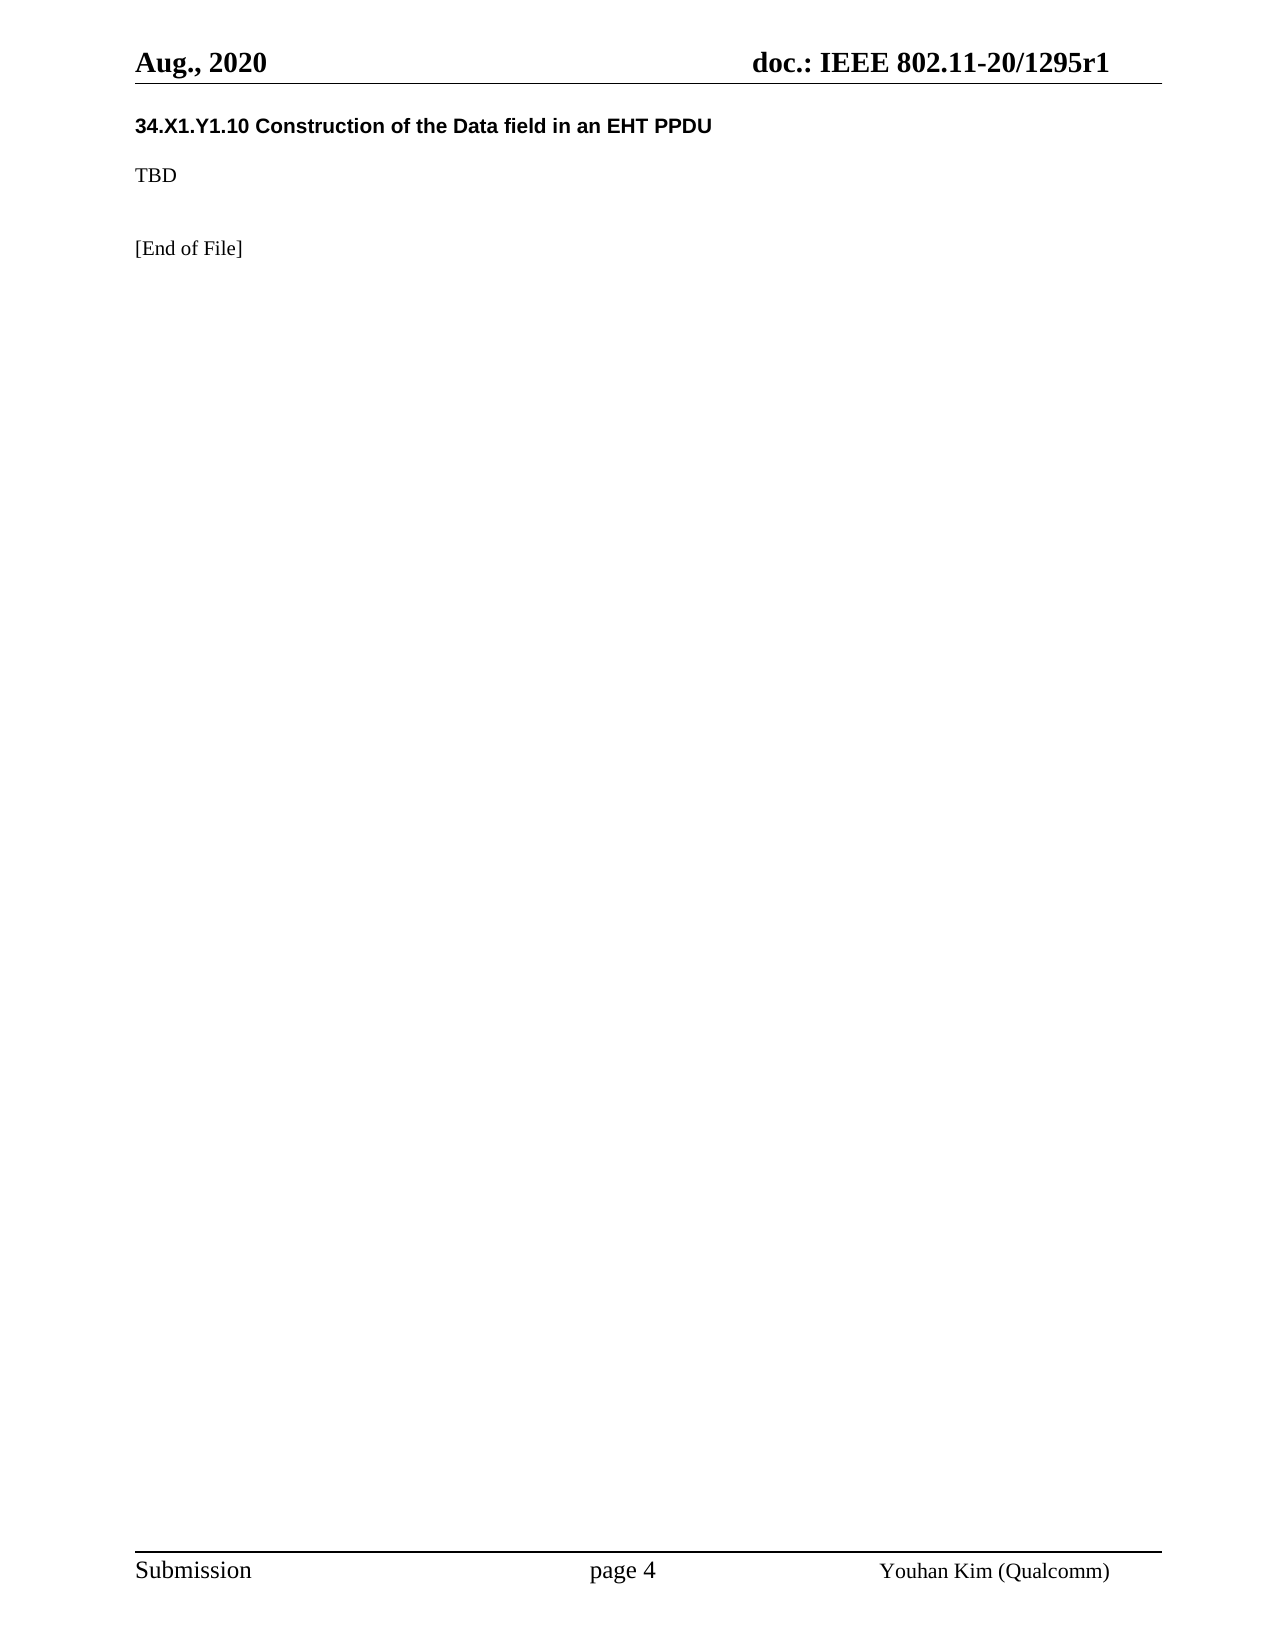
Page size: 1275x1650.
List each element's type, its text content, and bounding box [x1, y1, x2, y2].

text 34.X1.Y1.10 Construction of the Data field in an EHT PPDU [135, 112, 1162, 137]
text TBD [135, 162, 1162, 187]
text [End of File] [135, 236, 1162, 260]
